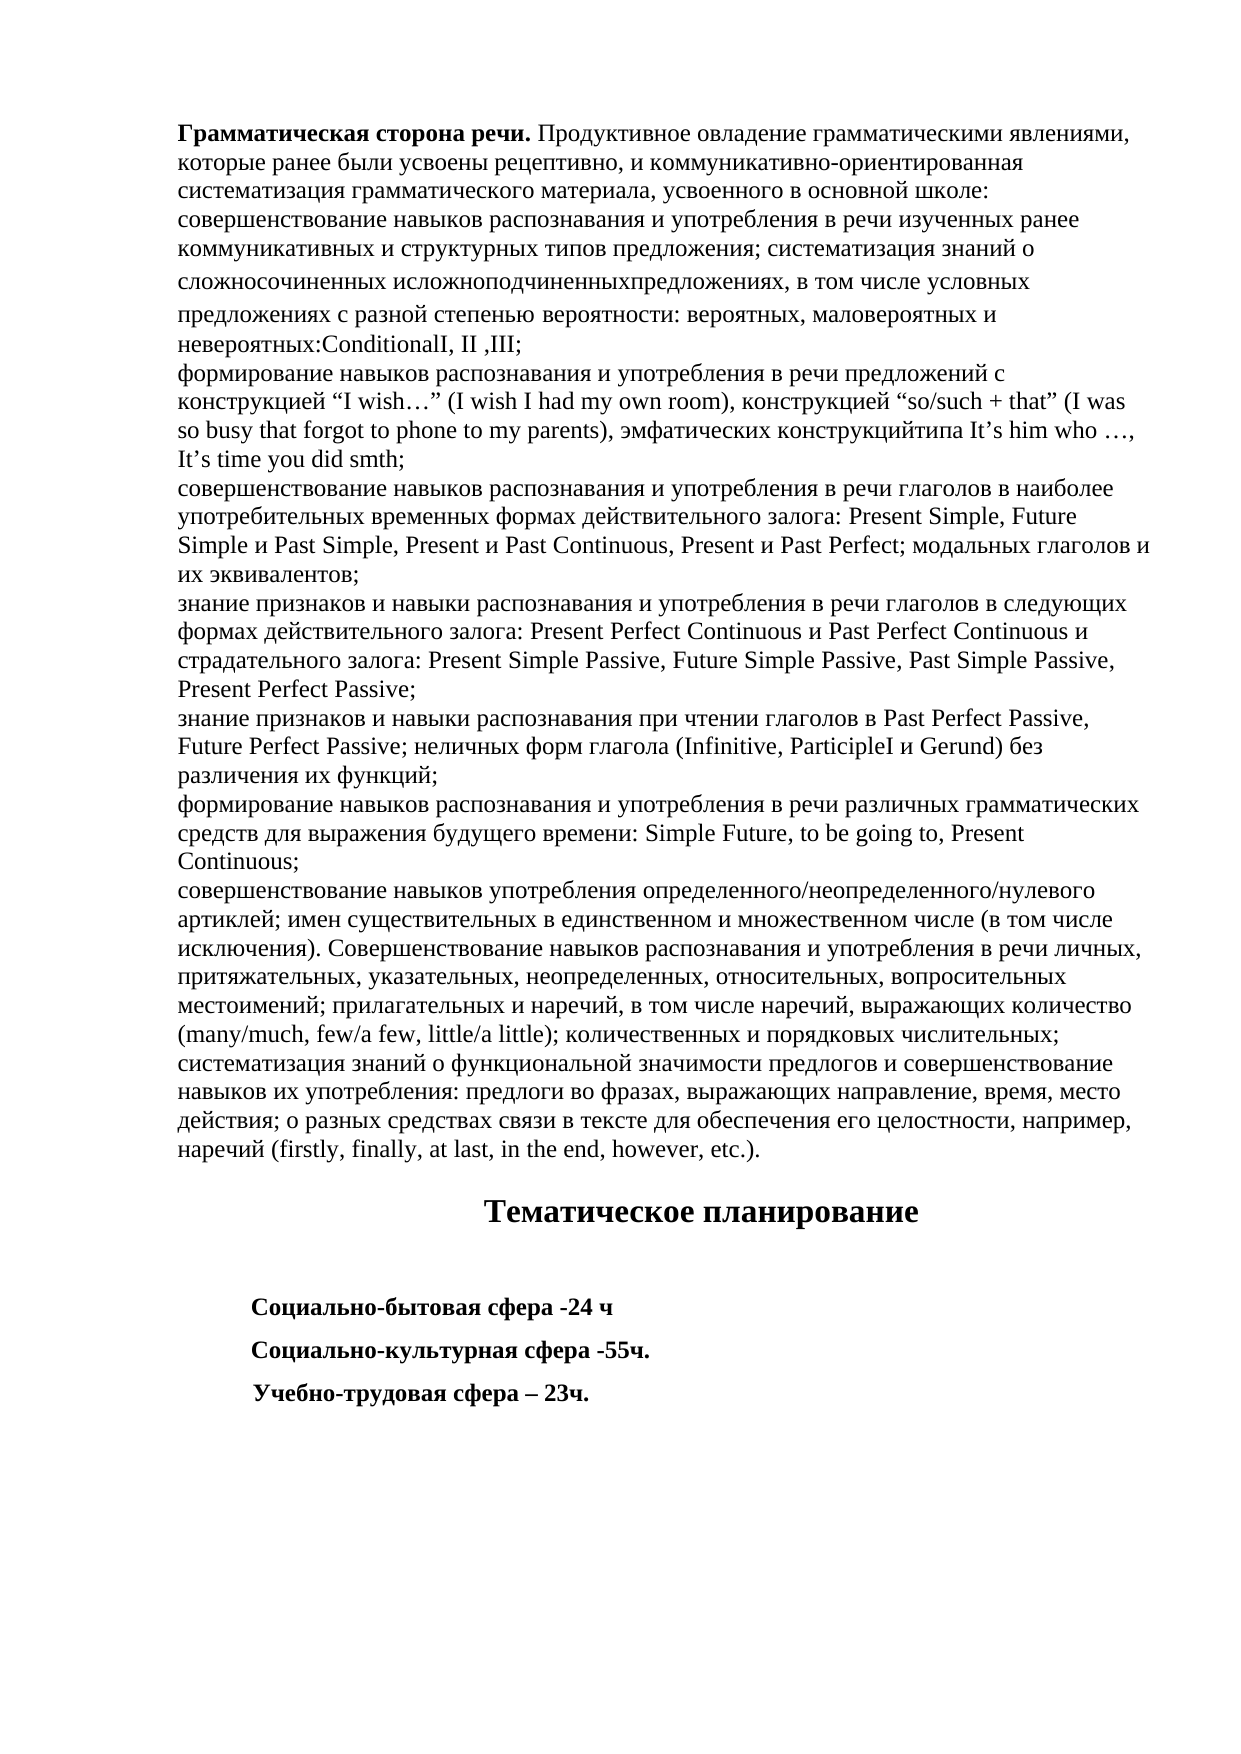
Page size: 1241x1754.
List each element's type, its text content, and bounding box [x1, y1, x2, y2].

text совершенствование навыков распознавания и употребления в речи глаголов в наиболее употребительных временных формах действительного залога: Present Simple, Future Simple и Past Simple, Present и Past Continuous, Present и Past Perfect; модальных глаголов и их эквивалентов; [177, 473, 1152, 588]
text Учебно-трудовая сфера – 23ч. [177, 1378, 1152, 1407]
text систематизация знаний о функциональной значимости предлогов и совершенствование навыков их употребления: предлоги во фразах, выражающих направление, время, место действия; о разных средствах связи в тексте для обеспечения его целостности, например, наречий (firstly, finally, at last, in the end, however, etc.). [177, 1048, 1152, 1163]
text формирование навыков распознавания и употребления в речи различных грамматических средств для выражения будущего времени: Simple Future, to be going to, Present Continuous; [177, 789, 1152, 875]
text знание признаков и навыки распознавания при чтении глаголов в Past Perfect Passive, Future Perfect Passive; неличных форм глагола (Infinitive, ParticipleI и Gerund) без различения их функций; [177, 703, 1152, 789]
text Социально-бытовая сфера -24 ч [177, 1292, 1152, 1321]
text совершенствование навыков употребления определенного/неопределенного/нулевого артиклей; имен существительных в единственном и множественном числе (в том числе исключения). Совершенствование навыков распознавания и употребления в речи личных, притяжательных, указательных, неопределенных, относительных, вопросительных местоимений; прилагательных и наречий, в том числе наречий, выражающих количество (many/much, few/a few, little/a little); количественных и порядковых числительных; [177, 875, 1152, 1048]
text знание признаков и навыки распознавания и употребления в речи глаголов в следующих формах действительного залога: Present Perfect Continuous и Past Perfect Continuous и страдательного залога: Present Simple Passive, Future Simple Passive, Past Simple Passive, Present Perfect Passive; [177, 588, 1152, 703]
text Грамматическая сторона речи. Продуктивное овладение грамматическими явлениями, которые ранее были усвоены рецептивно, и коммуникативно-ориентированная систематизация грамматического материала, усвоенного в основной школе: [177, 118, 1152, 204]
text формирование навыков распознавания и употребления в речи предложений с конструкцией “I wish…” (I wish I had my own room), конструкцией “so/such + that” (I was so busy that forgot to phone to my parents), эмфатических конструкцийтипа It’s him who …, It’s time you did smth; [177, 358, 1152, 473]
text Тематическое планирование [177, 1191, 1152, 1230]
text Социально-культурная сфера -55ч. [177, 1335, 1152, 1364]
text совершенствование навыков распознавания и употребления в речи изученных ранее коммуникативных и структурных типов предложения; систематизация знаний о сложносочиненных исложноподчиненныхпредложениях, в том числе условных предложениях с разной степенью вероятности: вероятных, маловероятных и невероятных:ConditionalI, II ,III; [177, 204, 1152, 358]
